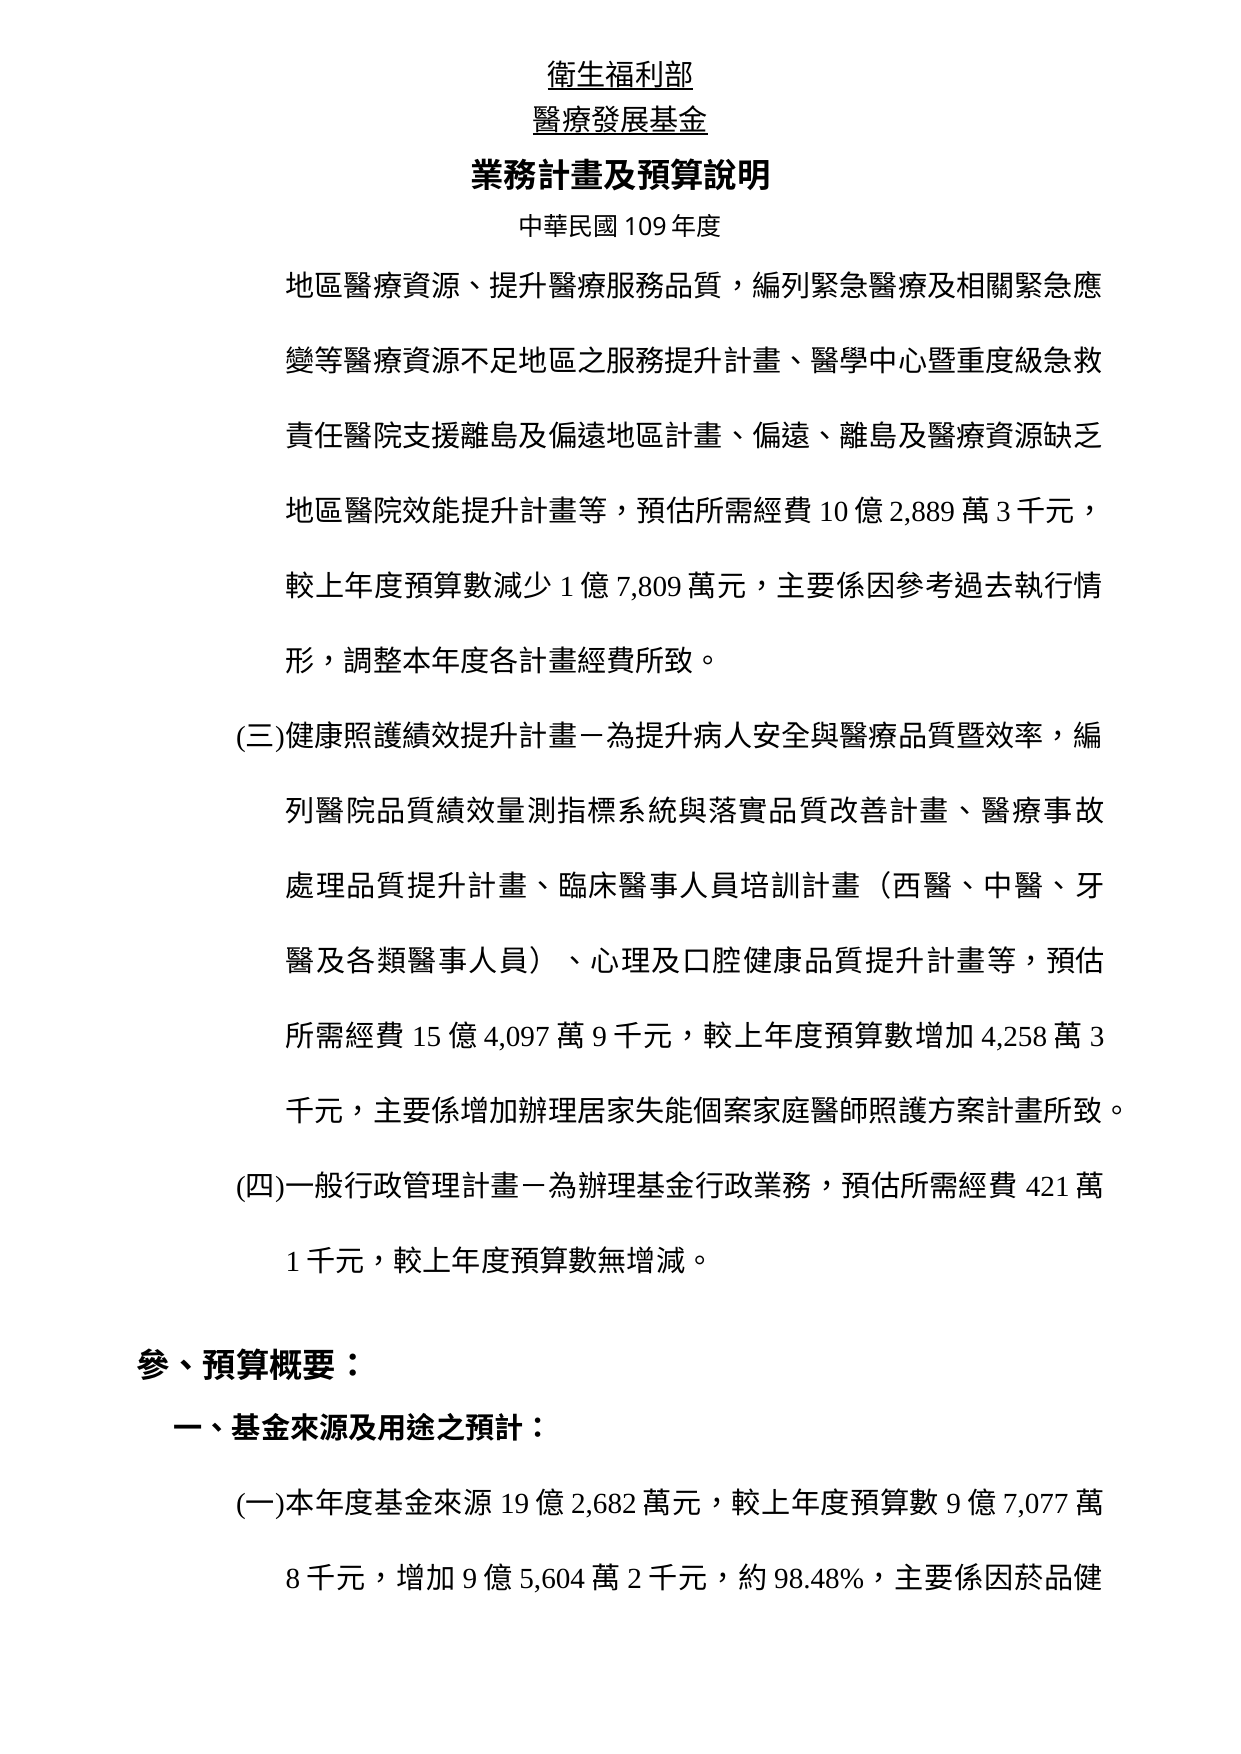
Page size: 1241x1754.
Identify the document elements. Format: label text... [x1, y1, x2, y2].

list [236, 246, 1104, 696]
list 健康照護績效提升計畫－為提升病人安全與醫療品質暨效率，編列醫院品質績效量測指標系統與落實品質改善計畫、醫療事故處理品質提升計畫、臨床醫事人員培訓計畫（西醫、中醫、牙醫及各類醫事人員）、心理及口腔健康品質提升計畫等，預估所需經費15億4,097萬9千元，較上年度預算數增加4,258萬3千元，主要係增加辦理居家失能個案家庭醫師照護方案計畫所致。 [236, 696, 1104, 1146]
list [236, 1463, 1104, 1613]
list 一般行政管理計畫－為辦理基金行政業務，預估所需經費421萬1千元，較上年度預算數無增減。 [236, 1146, 1104, 1296]
text 參、預算概要： [136, 1334, 1104, 1388]
text 一、基金來源及用途之預計： [173, 1388, 1104, 1463]
